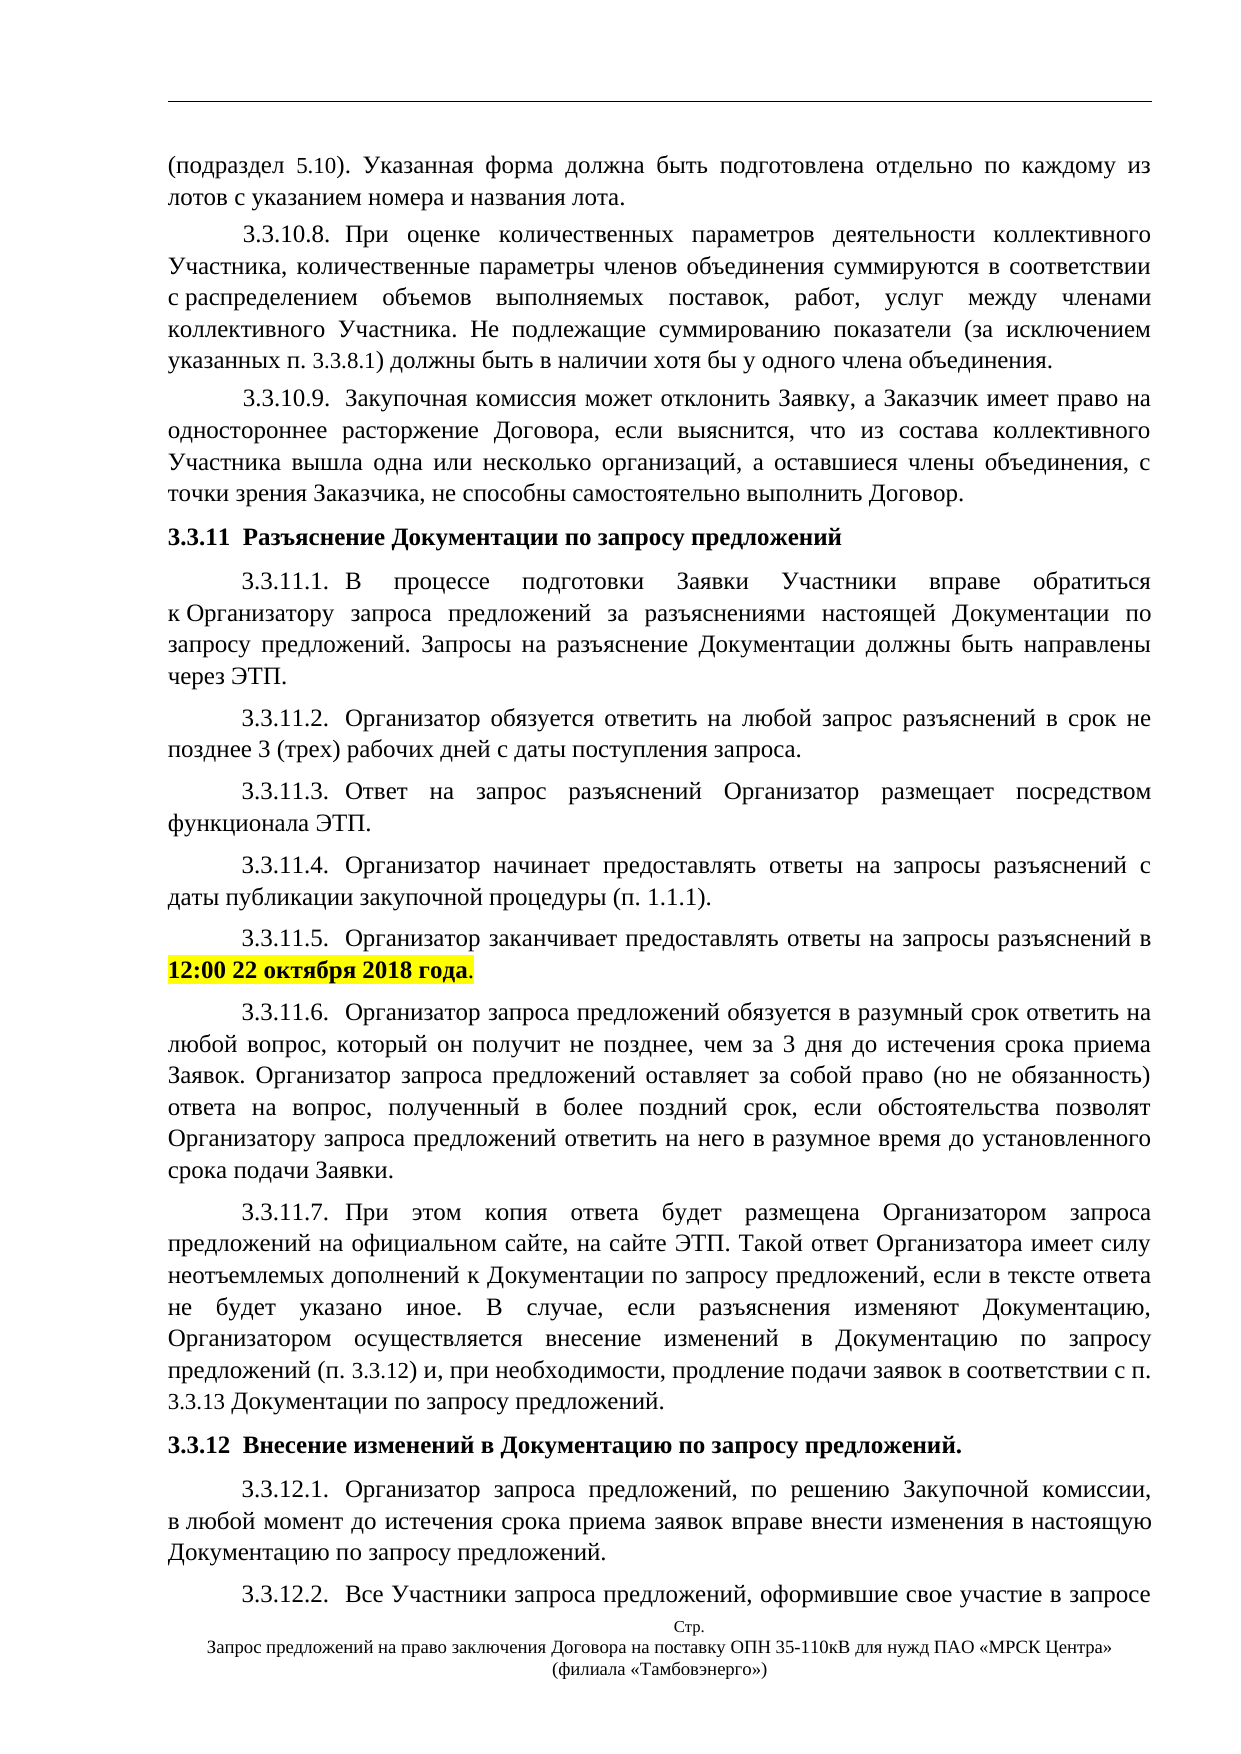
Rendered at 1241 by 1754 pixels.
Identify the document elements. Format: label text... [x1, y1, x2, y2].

list Организатор запроса предложений обязуется в разумный срок ответить на любой вопрос, который он получит не позднее, чем за 3 дня до истечения срока приема Заявок. Организатор запроса предложений оставляет за собой право (но не обязанность) ответа на вопрос, полученный в более поздний срок, если обстоятельства позволят Организатору запроса предложений ответить на него в разумное время до установленного срока подачи Заявки. [168, 997, 1152, 1184]
list Организатор обязуется ответить на любой запрос разъяснений в срок не позднее 3 (трех) рабочих дней с даты поступления запроса. [168, 703, 1152, 763]
subtitle Внесение изменений в Документацию по запросу предложений. [168, 1430, 1152, 1459]
list При оценке количественных параметров деятельности коллективного Участника, количественные параметры членов объединения суммируются в соответствии с распределением объемов выполняемых поставок, работ, услуг между членами коллективного Участника. Не подлежащие суммированию показатели (за исключением указанных п. 3.3.8.1) должны быть в наличии хотя бы у одного члена объединения. [168, 219, 1152, 374]
list Организатор заканчивает предоставлять ответы на запросы разъяснений в 12:00 22 октября 2018 года. [168, 923, 1152, 984]
list При этом копия ответа будет размещена Организатором запроса предложений на официальном сайте, на сайте ЭТП. Такой ответ Организатора имеет силу неотъемлемых дополнений к Документации по запросу предложений, если в тексте ответа не будет указано иное. В случае, если разъяснения изменяют Документацию, Организатором осуществляется внесение изменений в Документацию по запросу предложений (п. 3.3.12) и, при необходимости, продление подачи заявок в соответствии с п. 3.3.13 Документации по запросу предложений. [168, 1197, 1152, 1415]
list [168, 150, 1152, 210]
subtitle Разъяснение Документации по запросу предложений [168, 522, 1152, 551]
list Организатор запроса предложений, по решению Закупочной комиссии, в любой момент до истечения срока приема заявок вправе внести изменения в настоящую Документацию по запросу предложений. [168, 1474, 1152, 1566]
list Организатор начинает предоставлять ответы на запросы разъяснений с даты публикации закупочной процедуры (п. 1.1.1). [168, 850, 1152, 910]
list В процессе подготовки Заявки Участники вправе обратиться к Организатору запроса предложений за разъяснениями настоящей Документации по запросу предложений. Запросы на разъяснение Документации должны быть направлены через ЭТП. [168, 566, 1152, 690]
list Закупочная комиссия может отклонить Заявку, а Заказчик имеет право на одностороннее расторжение Договора, если выяснится, что из состава коллективного Участника вышла одна или несколько организаций, а оставшиеся члены объединения, с точки зрения Заказчика, не способны самостоятельно выполнить Договор. [168, 383, 1152, 507]
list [168, 1579, 1152, 1608]
list Ответ на запрос разъяснений Организатор размещает посредством функционала ЭТП. [168, 776, 1152, 837]
